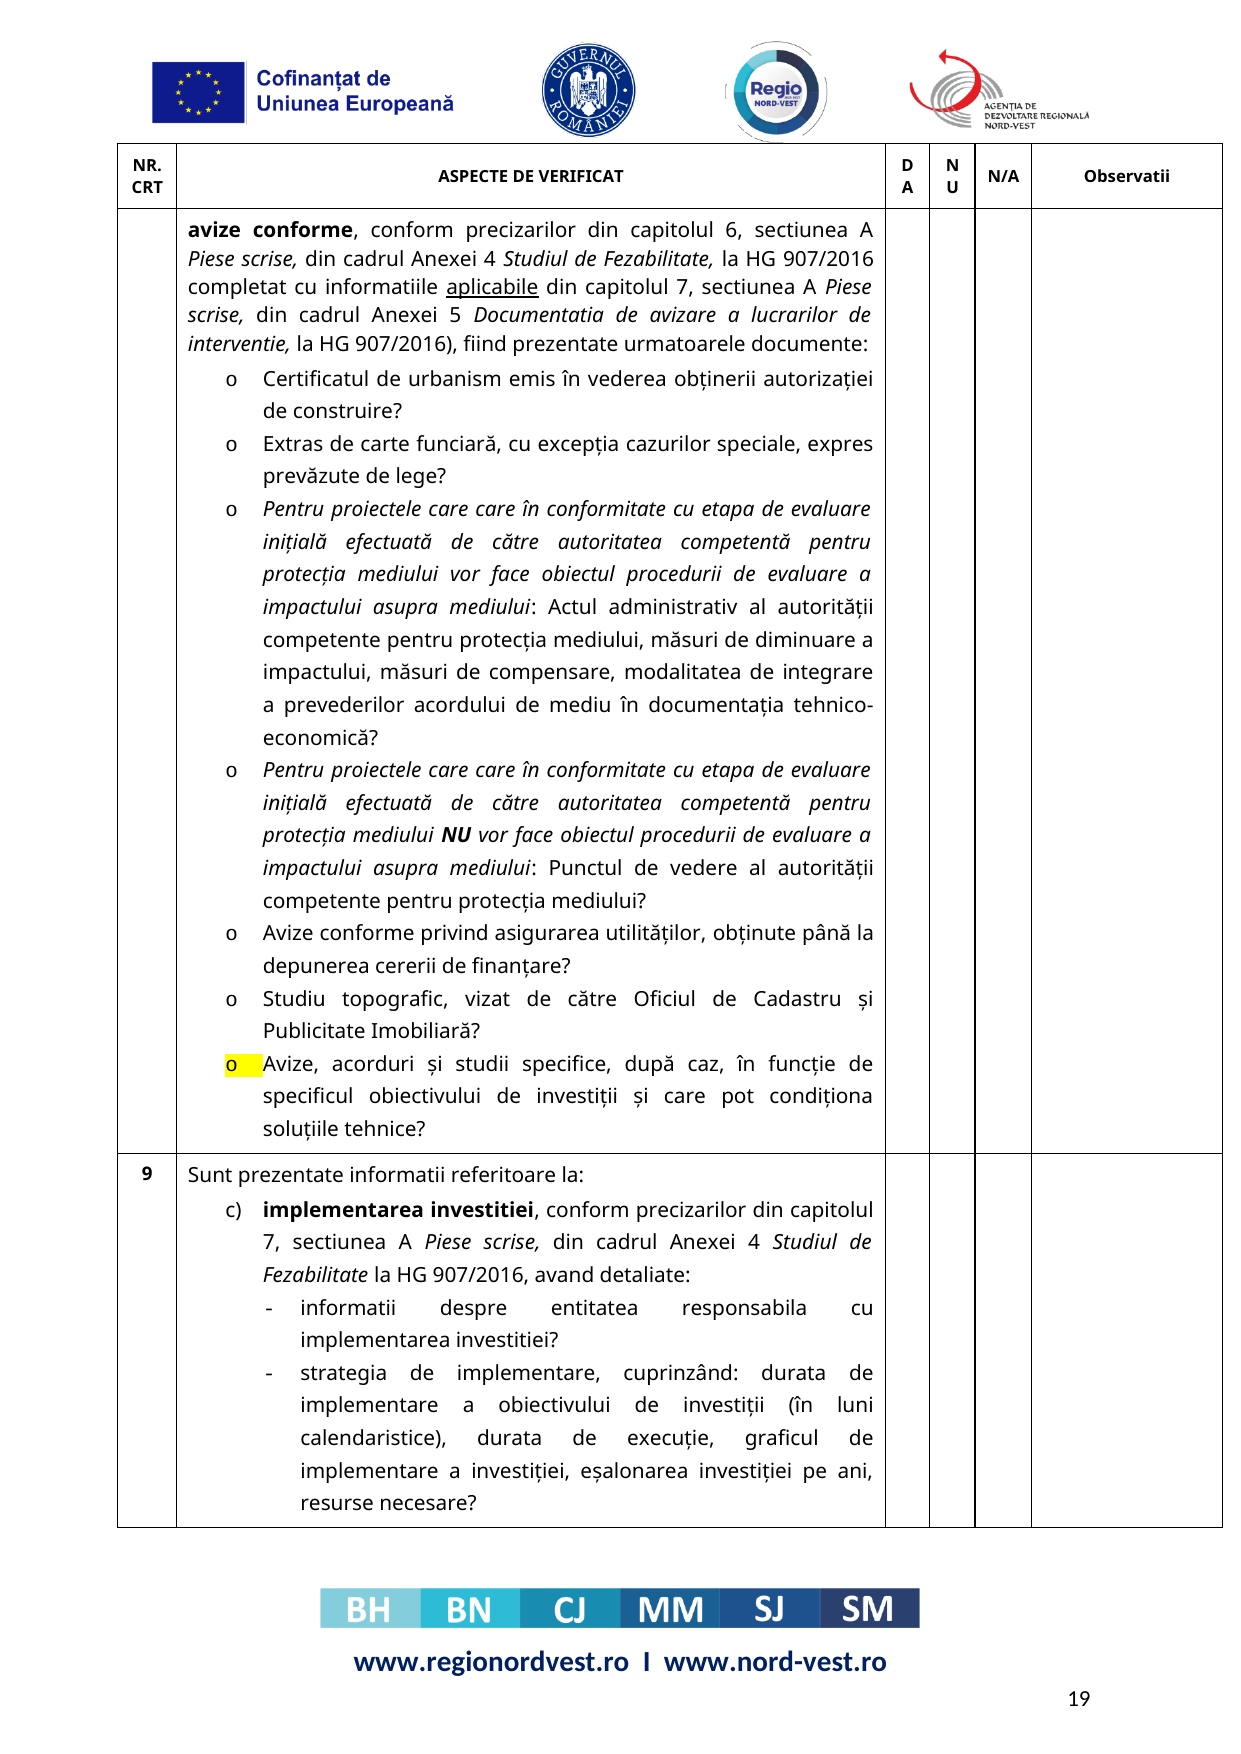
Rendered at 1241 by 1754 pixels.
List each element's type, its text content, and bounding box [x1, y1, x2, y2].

table_header N/A [976, 144, 1031, 208]
table_header Observatii [1032, 144, 1222, 208]
table_cell [930, 1154, 974, 1527]
table_header ASPECTE DE VERIFICAT [177, 144, 885, 208]
table_header NR. CRT [118, 144, 176, 208]
table_cell 9 [118, 1154, 176, 1527]
table_cell [886, 1154, 929, 1527]
table_header NU [930, 144, 974, 208]
table_cell [886, 209, 929, 1153]
picture [150, 41, 1089, 143]
table_cell [976, 1154, 1031, 1527]
table_cell [930, 209, 974, 1153]
table_cell [1032, 1154, 1222, 1527]
table_header DA [886, 144, 929, 208]
table_cell [1032, 209, 1222, 1153]
table_cell [976, 209, 1031, 1153]
table_cell 8 [118, 209, 176, 1153]
picture [320, 1588, 920, 1628]
